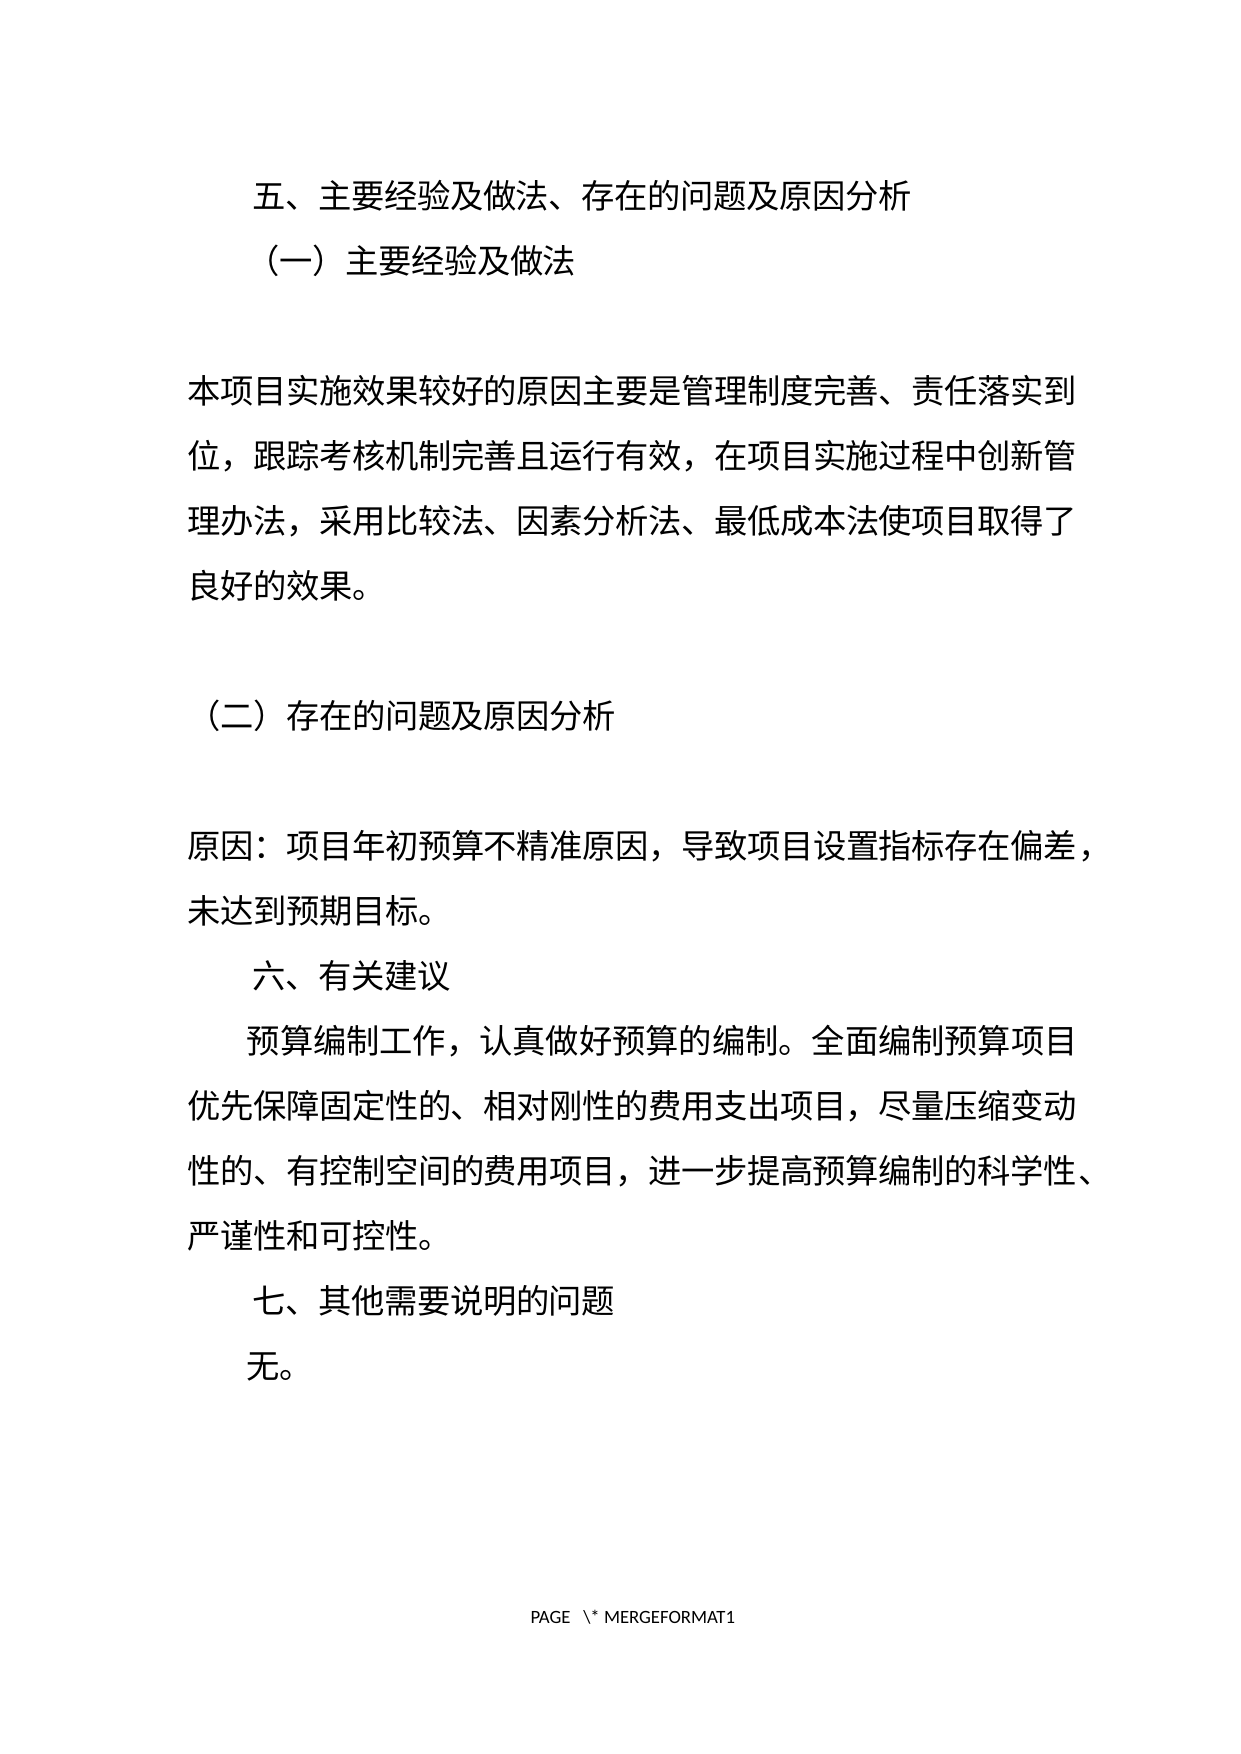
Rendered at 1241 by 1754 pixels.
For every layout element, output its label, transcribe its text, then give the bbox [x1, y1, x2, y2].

text 无。 [187, 1332, 1078, 1397]
text 七、其他需要说明的问题 [187, 1267, 1078, 1332]
text （一）主要经验及做法 本项目实施效果较好的原因主要是管理制度完善、责任落实到位，跟踪考核机制完善且运行有效，在项目实施过程中创新管理办法，采用比较法、因素分析法、最低成本法使项目取得了良好的效果。 （二）存在的问题及原因分析 原因：项目年初预算不精准原因，导致项目设置指标存在偏差，未达到预期目标。 [187, 227, 1078, 942]
text 五、主要经验及做法、存在的问题及原因分析 [187, 162, 1078, 227]
text 预算编制工作，认真做好预算的编制。全面编制预算项目，优先保障固定性的、相对刚性的费用支出项目，尽量压缩变动性的、有控制空间的费用项目，进一步提高预算编制的科学性、严谨性和可控性。 [187, 1007, 1078, 1267]
text 六、有关建议 [187, 942, 1078, 1007]
